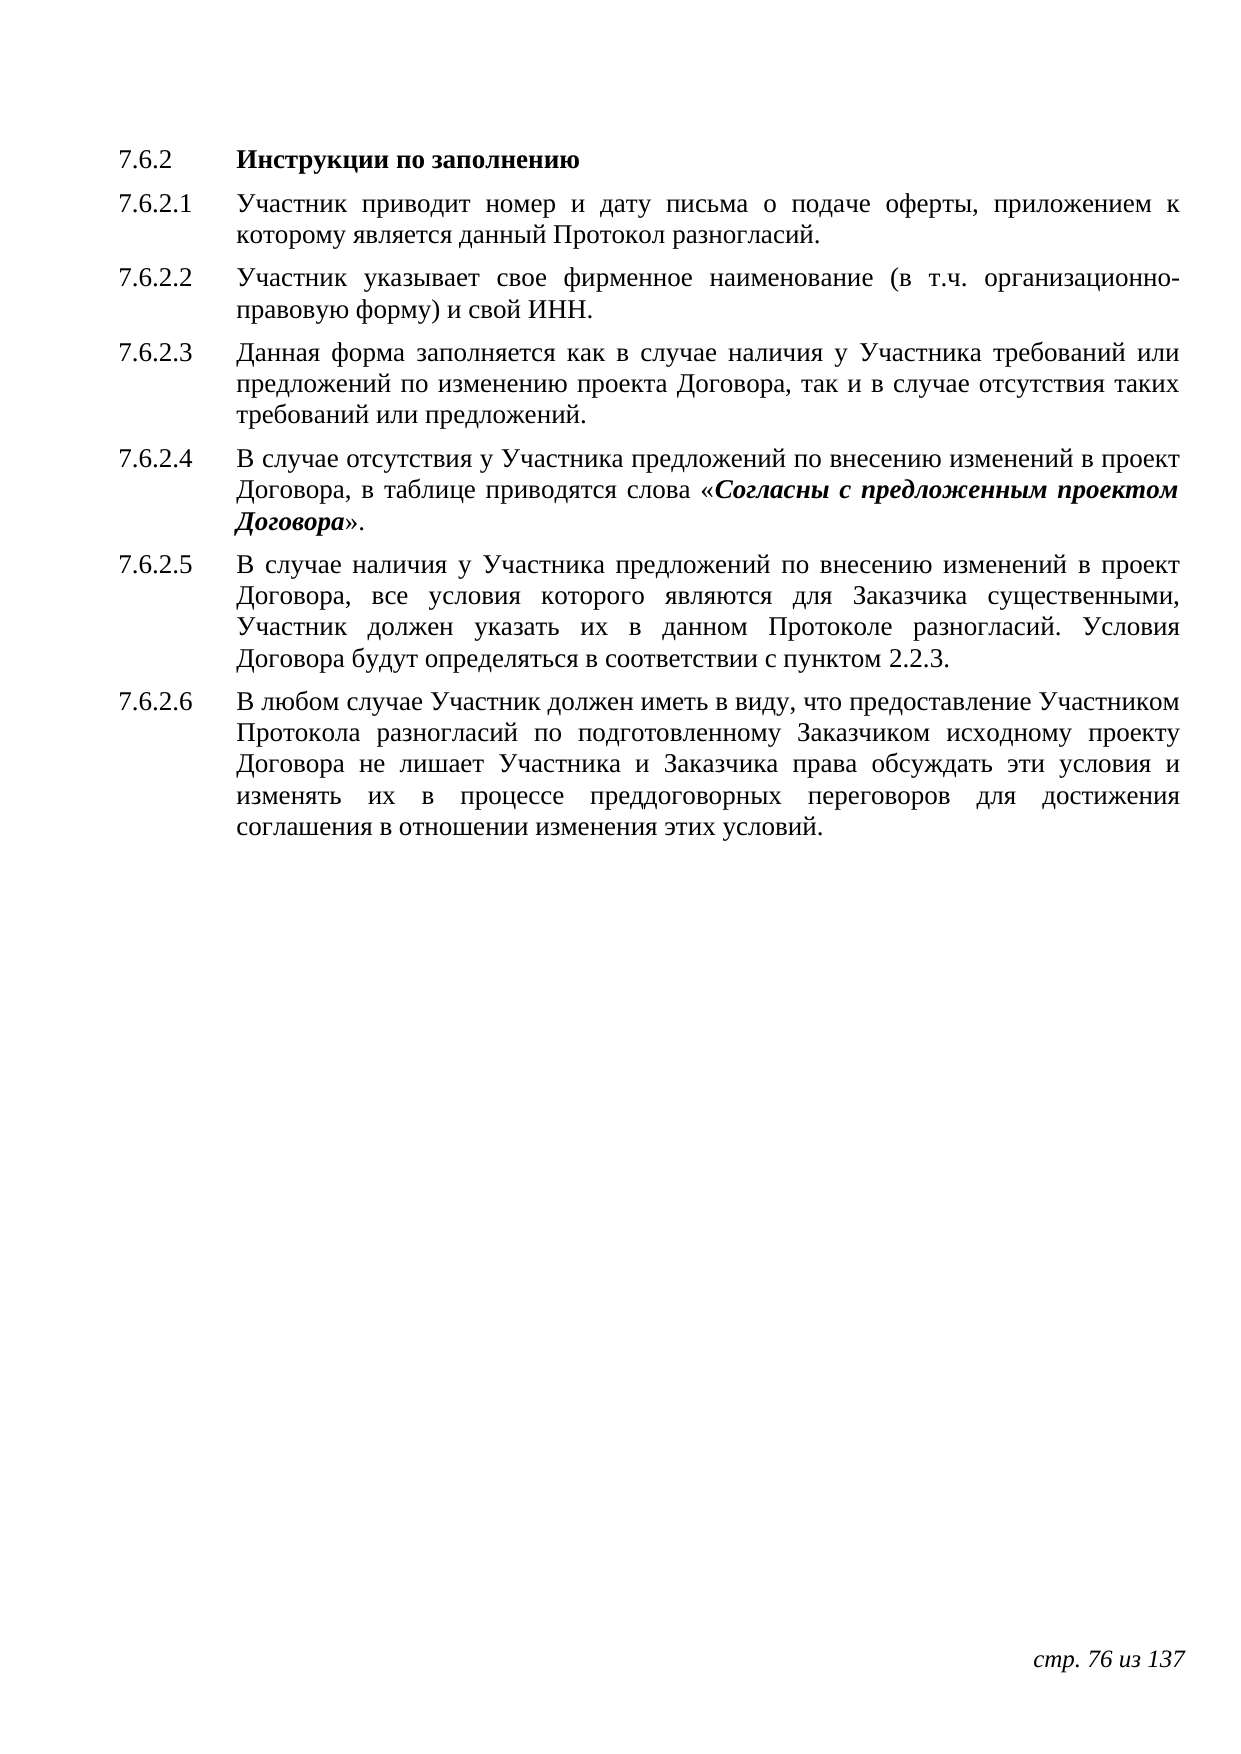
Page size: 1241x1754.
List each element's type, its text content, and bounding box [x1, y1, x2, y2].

text Данная форма заполняется как в случае наличия у Участника требований или предложений по изменению проекта Договора, так и в случае отсутствия таких требований или предложений. [118, 336, 1181, 430]
text В случае наличия у Участника предложений по внесению изменений в проект Договора, все условия которого являются для Заказчика существенными, Участник должен указать их в данном Протоколе разногласий. Условия Договора будут определяться в соответствии с пунктом 2.2.3. [118, 548, 1181, 673]
text Участник указывает свое фирменное наименование (в т.ч. организационно-правовую форму) и свой ИНН. [118, 262, 1181, 324]
text В любом случае Участник должен иметь в виду, что предоставление Участником Протокола разногласий по подготовленному Заказчиком исходному проекту Договора не лишает Участника и Заказчика права обсуждать эти условия и изменять их в процессе преддоговорных переговоров для достижения соглашения в отношении изменения этих условий. [118, 685, 1181, 841]
text Участник приводит номер и дату письма о подаче оферты, приложением к которому является данный Протокол разногласий. [118, 187, 1181, 249]
text В случае отсутствия у Участника предложений по внесению изменений в проект Договора, в таблице приводятся слова «Согласны с предложенным проектом Договора». [118, 442, 1181, 536]
text Инструкции по заполнению [118, 143, 1181, 174]
